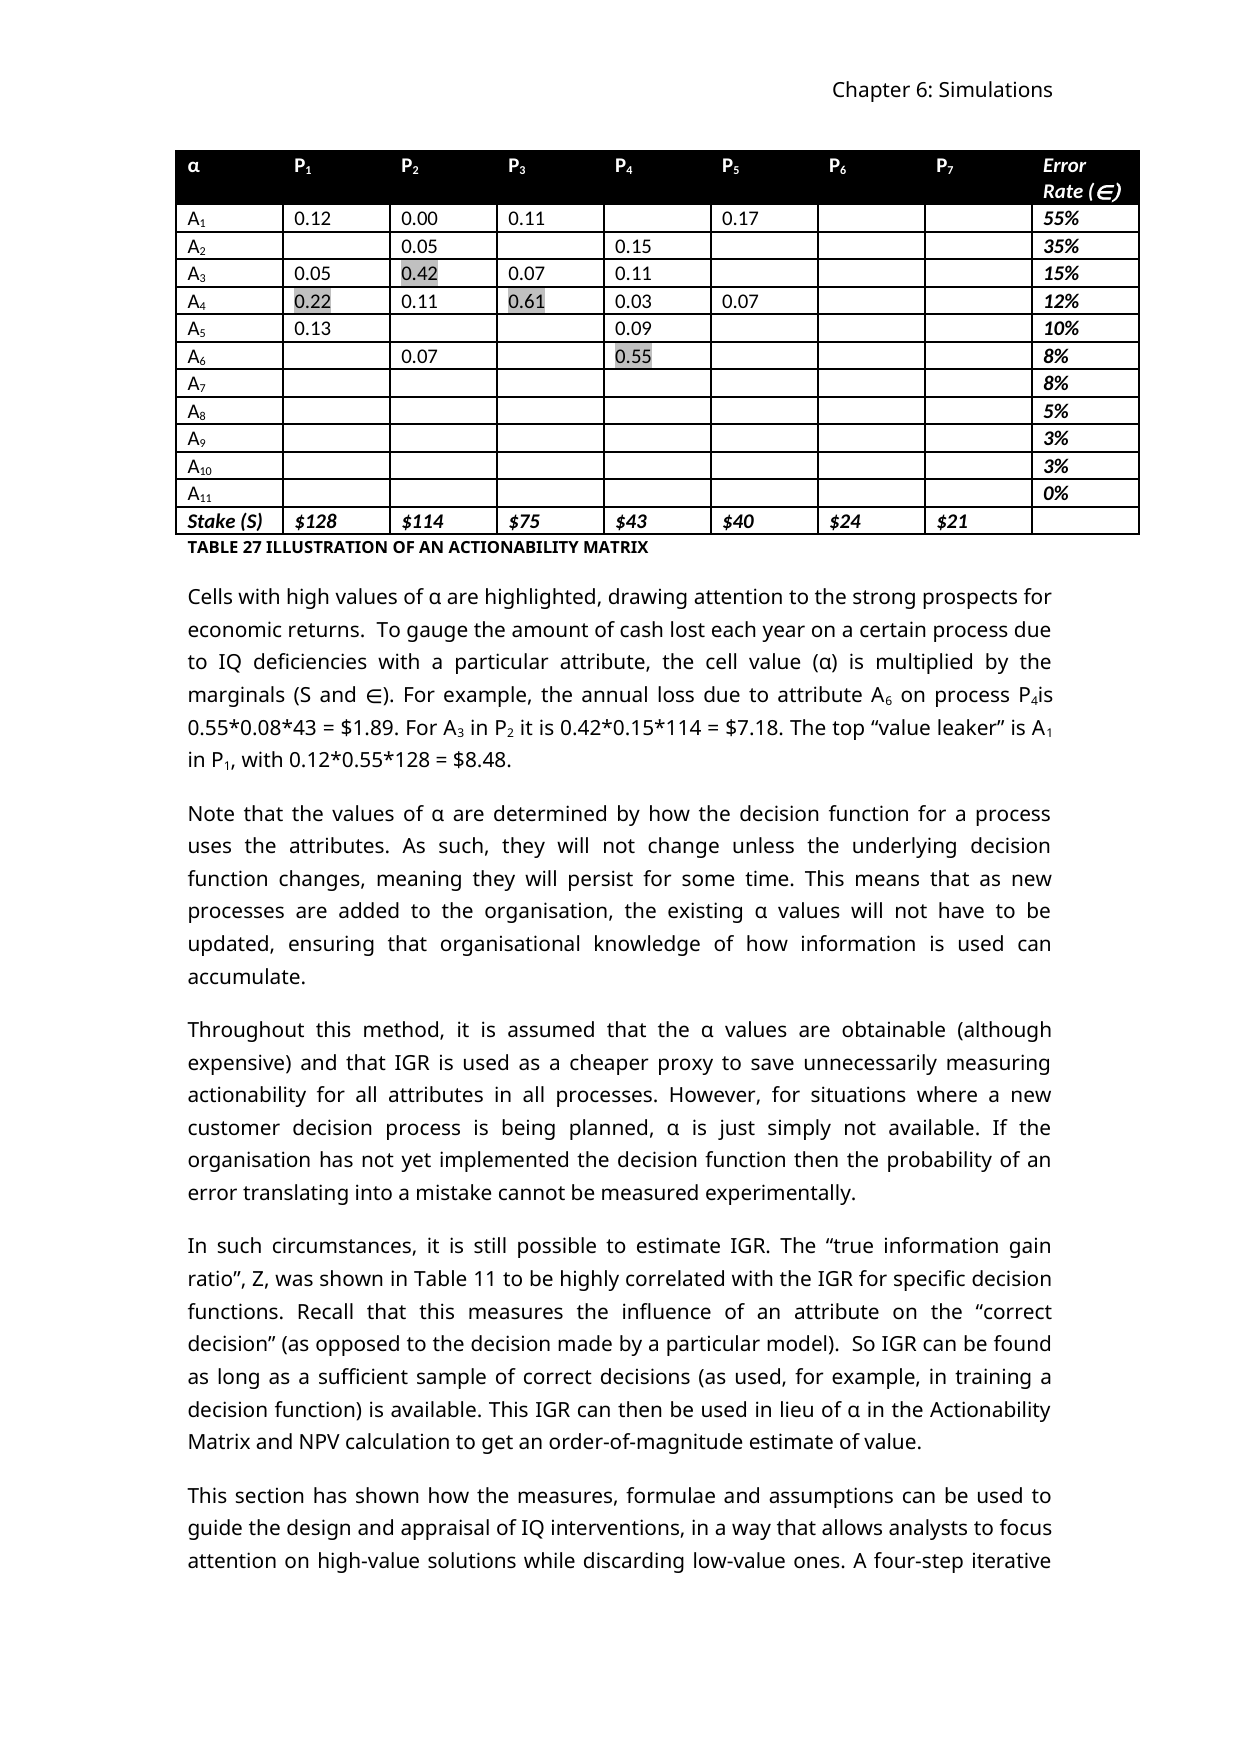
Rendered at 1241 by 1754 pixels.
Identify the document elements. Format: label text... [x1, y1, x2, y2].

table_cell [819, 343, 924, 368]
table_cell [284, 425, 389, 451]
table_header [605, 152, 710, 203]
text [187, 1481, 1053, 1574]
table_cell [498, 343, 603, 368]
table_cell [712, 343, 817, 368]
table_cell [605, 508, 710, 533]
text Throughout this method, it is assumed that the α values are obtainable (although expensive) and that IGR is used as a cheaper proxy to save unnecessarily measuring actionability for all attributes in all processes. However, for situations where a new customer decision process is being planned, α is just simply not available. If the organisation has not yet implemented the decision function then the probability of an error translating into a mistake cannot be measured experimentally. [187, 1015, 1053, 1207]
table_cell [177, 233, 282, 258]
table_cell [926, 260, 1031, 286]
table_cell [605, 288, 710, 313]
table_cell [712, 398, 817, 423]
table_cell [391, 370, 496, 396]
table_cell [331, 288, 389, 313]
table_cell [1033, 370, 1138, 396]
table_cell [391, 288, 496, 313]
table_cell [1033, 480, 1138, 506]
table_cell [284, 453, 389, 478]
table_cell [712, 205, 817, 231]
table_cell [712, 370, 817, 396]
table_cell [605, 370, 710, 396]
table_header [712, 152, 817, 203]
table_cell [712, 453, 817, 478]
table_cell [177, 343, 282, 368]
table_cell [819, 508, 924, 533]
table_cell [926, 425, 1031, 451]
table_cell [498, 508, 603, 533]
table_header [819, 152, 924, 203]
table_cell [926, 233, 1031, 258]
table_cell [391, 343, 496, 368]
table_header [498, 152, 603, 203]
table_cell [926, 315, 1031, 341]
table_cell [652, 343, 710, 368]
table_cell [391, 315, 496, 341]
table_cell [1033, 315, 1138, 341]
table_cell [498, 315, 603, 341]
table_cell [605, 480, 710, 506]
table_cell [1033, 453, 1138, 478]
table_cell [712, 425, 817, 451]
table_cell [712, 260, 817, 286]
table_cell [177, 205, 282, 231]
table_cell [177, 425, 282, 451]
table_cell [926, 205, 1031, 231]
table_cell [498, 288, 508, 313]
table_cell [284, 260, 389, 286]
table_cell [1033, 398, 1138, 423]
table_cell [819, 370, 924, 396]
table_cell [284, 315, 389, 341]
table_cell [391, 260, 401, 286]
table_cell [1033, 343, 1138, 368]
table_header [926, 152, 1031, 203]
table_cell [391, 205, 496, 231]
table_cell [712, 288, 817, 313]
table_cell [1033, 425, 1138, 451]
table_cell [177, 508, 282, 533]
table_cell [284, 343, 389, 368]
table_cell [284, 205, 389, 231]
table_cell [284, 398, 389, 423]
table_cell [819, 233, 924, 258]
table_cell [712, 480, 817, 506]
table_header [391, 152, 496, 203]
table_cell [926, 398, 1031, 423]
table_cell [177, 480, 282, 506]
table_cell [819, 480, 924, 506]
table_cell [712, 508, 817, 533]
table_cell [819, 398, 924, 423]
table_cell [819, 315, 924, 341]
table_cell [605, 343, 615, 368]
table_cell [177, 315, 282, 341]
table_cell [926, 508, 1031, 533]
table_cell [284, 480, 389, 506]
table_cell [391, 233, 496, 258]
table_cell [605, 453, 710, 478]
text Note that the values of α are determined by how the decision function for a process uses the attributes. As such, they will not change unless the underlying decision function changes, meaning they will persist for some time. This means that as new processes are added to the organisation, the existing α values will not have to be updated, ensuring that organisational knowledge of how information is used can accumulate. [187, 799, 1053, 990]
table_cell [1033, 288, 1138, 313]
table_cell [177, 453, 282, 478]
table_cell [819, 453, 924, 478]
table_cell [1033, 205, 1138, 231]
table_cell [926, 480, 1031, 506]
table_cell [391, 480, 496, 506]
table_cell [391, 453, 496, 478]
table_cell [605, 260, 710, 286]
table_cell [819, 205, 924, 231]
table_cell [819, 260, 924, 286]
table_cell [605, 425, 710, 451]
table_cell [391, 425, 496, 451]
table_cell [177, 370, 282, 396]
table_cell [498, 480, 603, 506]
text In such circumstances, it is still possible to estimate IGR. The “true information gain ratio”, Z, was shown in Table 11 to be highly correlated with the IGR for specific decision functions. Recall that this measures the influence of an attribute on the “correct decision” (as opposed to the decision made by a particular model). So IGR can be found as long as a sufficient sample of correct decisions (as used, for example, in training a decision function) is available. This IGR can then be used in lieu of α in the Actionability Matrix and NPV calculation to get an order-of-magnitude estimate of value. [187, 1232, 1053, 1456]
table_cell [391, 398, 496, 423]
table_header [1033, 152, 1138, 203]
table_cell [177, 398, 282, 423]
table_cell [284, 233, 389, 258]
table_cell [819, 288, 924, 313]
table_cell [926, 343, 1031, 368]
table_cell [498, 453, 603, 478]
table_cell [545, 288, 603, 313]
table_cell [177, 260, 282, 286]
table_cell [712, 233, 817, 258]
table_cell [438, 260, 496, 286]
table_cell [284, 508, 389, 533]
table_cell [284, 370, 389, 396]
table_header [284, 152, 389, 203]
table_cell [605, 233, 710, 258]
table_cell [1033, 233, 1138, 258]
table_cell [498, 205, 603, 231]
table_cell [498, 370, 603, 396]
text Cells with high values of α are highlighted, drawing attention to the strong prospects for economic returns. To gauge the amount of cash lost each year on a certain process due to IQ deficiencies with a particular attribute, the cell value (α) is multiplied by the marginals (S and ∊). For example, the annual loss due to attribute A6 on process P4is 0.55*0.08*43 = $1.89. For A3 in P2 it is 0.42*0.15*114 = $7.18. The top “value leaker” is A1 in P1, with 0.12*0.55*128 = $8.48. [187, 582, 1053, 774]
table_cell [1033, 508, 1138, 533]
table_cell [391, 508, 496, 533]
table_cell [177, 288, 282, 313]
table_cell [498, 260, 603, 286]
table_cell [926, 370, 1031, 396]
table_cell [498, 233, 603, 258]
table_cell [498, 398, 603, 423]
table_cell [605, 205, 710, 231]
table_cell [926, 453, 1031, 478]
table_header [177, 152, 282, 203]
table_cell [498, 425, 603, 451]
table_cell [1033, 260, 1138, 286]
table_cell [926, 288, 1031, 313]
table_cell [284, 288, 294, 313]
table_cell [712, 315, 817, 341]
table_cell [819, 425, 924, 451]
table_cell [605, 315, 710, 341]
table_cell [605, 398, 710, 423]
